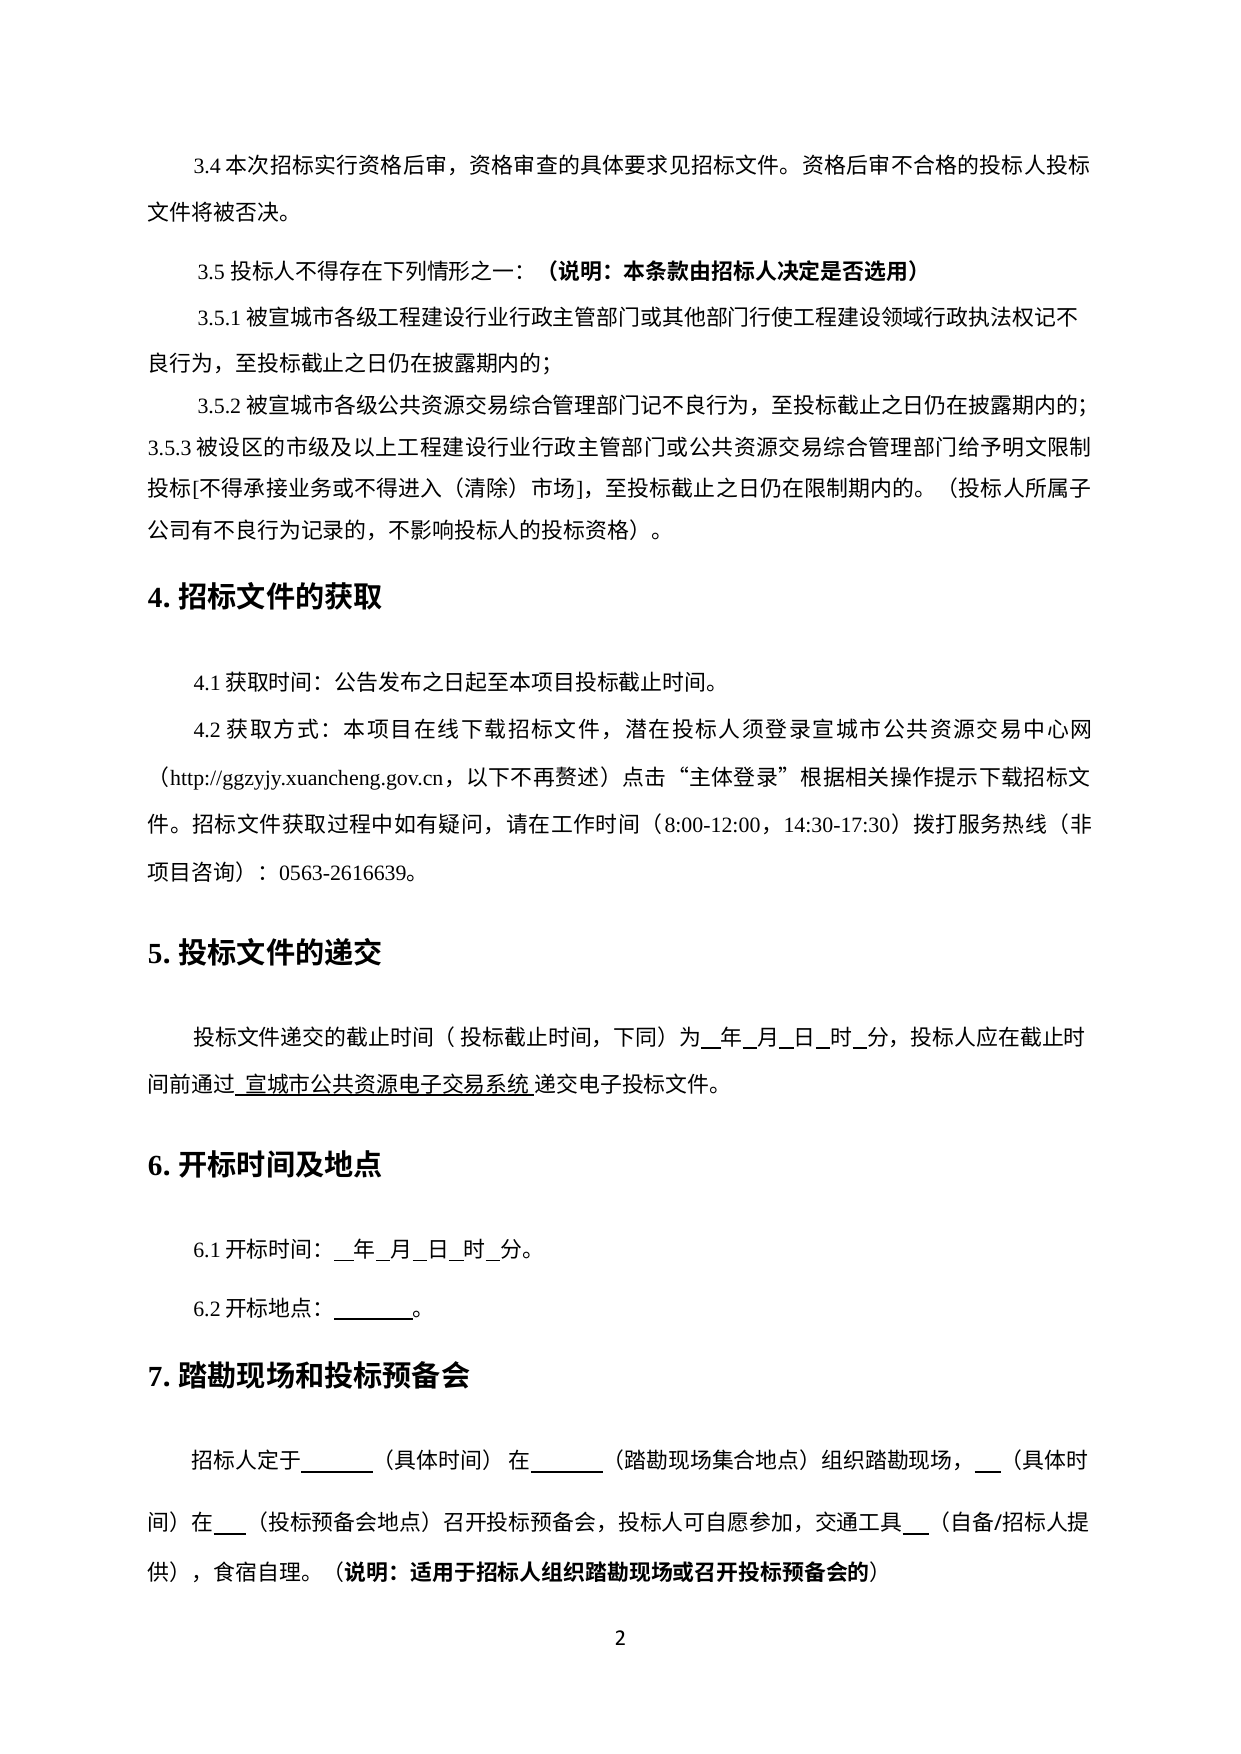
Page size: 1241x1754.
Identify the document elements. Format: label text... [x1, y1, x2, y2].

text 3.5.3被设区的市级及以上工程建设行业行政主管部门或公共资源交易综合管理部门给予明文限制投标[不得承接业务或不得进入（清除）市场]，至投标截止之日仍在限制期内的。（投标人所属子公司有不良行为记录的，不影响投标人的投标资格）。 [148, 422, 1092, 547]
subtitle 5. 投标文件的递交 [148, 929, 1092, 972]
text 3.5 投标人不得存在下列情形之一：（说明：本条款由招标人决定是否选用） [148, 243, 1092, 288]
text 6.2开标地点： 。 [148, 1280, 1092, 1326]
text 3.5.2 被宣城市各级公共资源交易综合管理部门记不良行为，至投标截止之日仍在披露期内的； [148, 380, 1092, 422]
text 招标人定于 （具体时间） 在 （踏勘现场集合地点）组织踏勘现场， （具体时间）在 （投标预备会地点）召开投标预备会，投标人可自愿参加，交通工具 （自备/招标人提供），食宿自理。（说明：适用于招标人组织踏勘现场或召开投标预备会的） [148, 1443, 1092, 1586]
text 4.2获取方式：本项目在线下载招标文件，潜在投标人须登录宣城市公共资源交易中心网（http://ggzyjy.xuancheng.gov.cn，以下不再赘述）点击“主体登录”根据相关操作提示下载招标文件。招标文件获取过程中如有疑问，请在工作时间（8:00-12:00，14:30-17:30）拨打服务热线（非项目咨询）：0563-2616639。 [148, 712, 1092, 886]
subtitle 7. 踏勘现场和投标预备会 [148, 1353, 1092, 1395]
subtitle 6. 开标时间及地点 [148, 1142, 1092, 1184]
text 投标文件递交的截止时间（ 投标截止时间，下同）为 年 月 日 时 分，投标人应在截止时间前通过 宣城市公共资源电子交易系统 递交电子投标文件。 [148, 1020, 1092, 1099]
text 4.1获取时间：公告发布之日起至本项目投标截止时间。 [148, 664, 1092, 696]
text 3.4本次招标实行资格后审，资格审查的具体要求见招标文件。资格后审不合格的投标人投标文件将被否决。 [148, 148, 1092, 227]
text 3.5.1 被宣城市各级工程建设行业行政主管部门或其他部门行使工程建设领域行政执法权记不良行为，至投标截止之日仍在披露期内的； [148, 288, 1092, 380]
text 6.1开标时间： 年 月 日 时 分。 [148, 1232, 1092, 1264]
subtitle 4. 招标文件的获取 [148, 574, 1092, 616]
